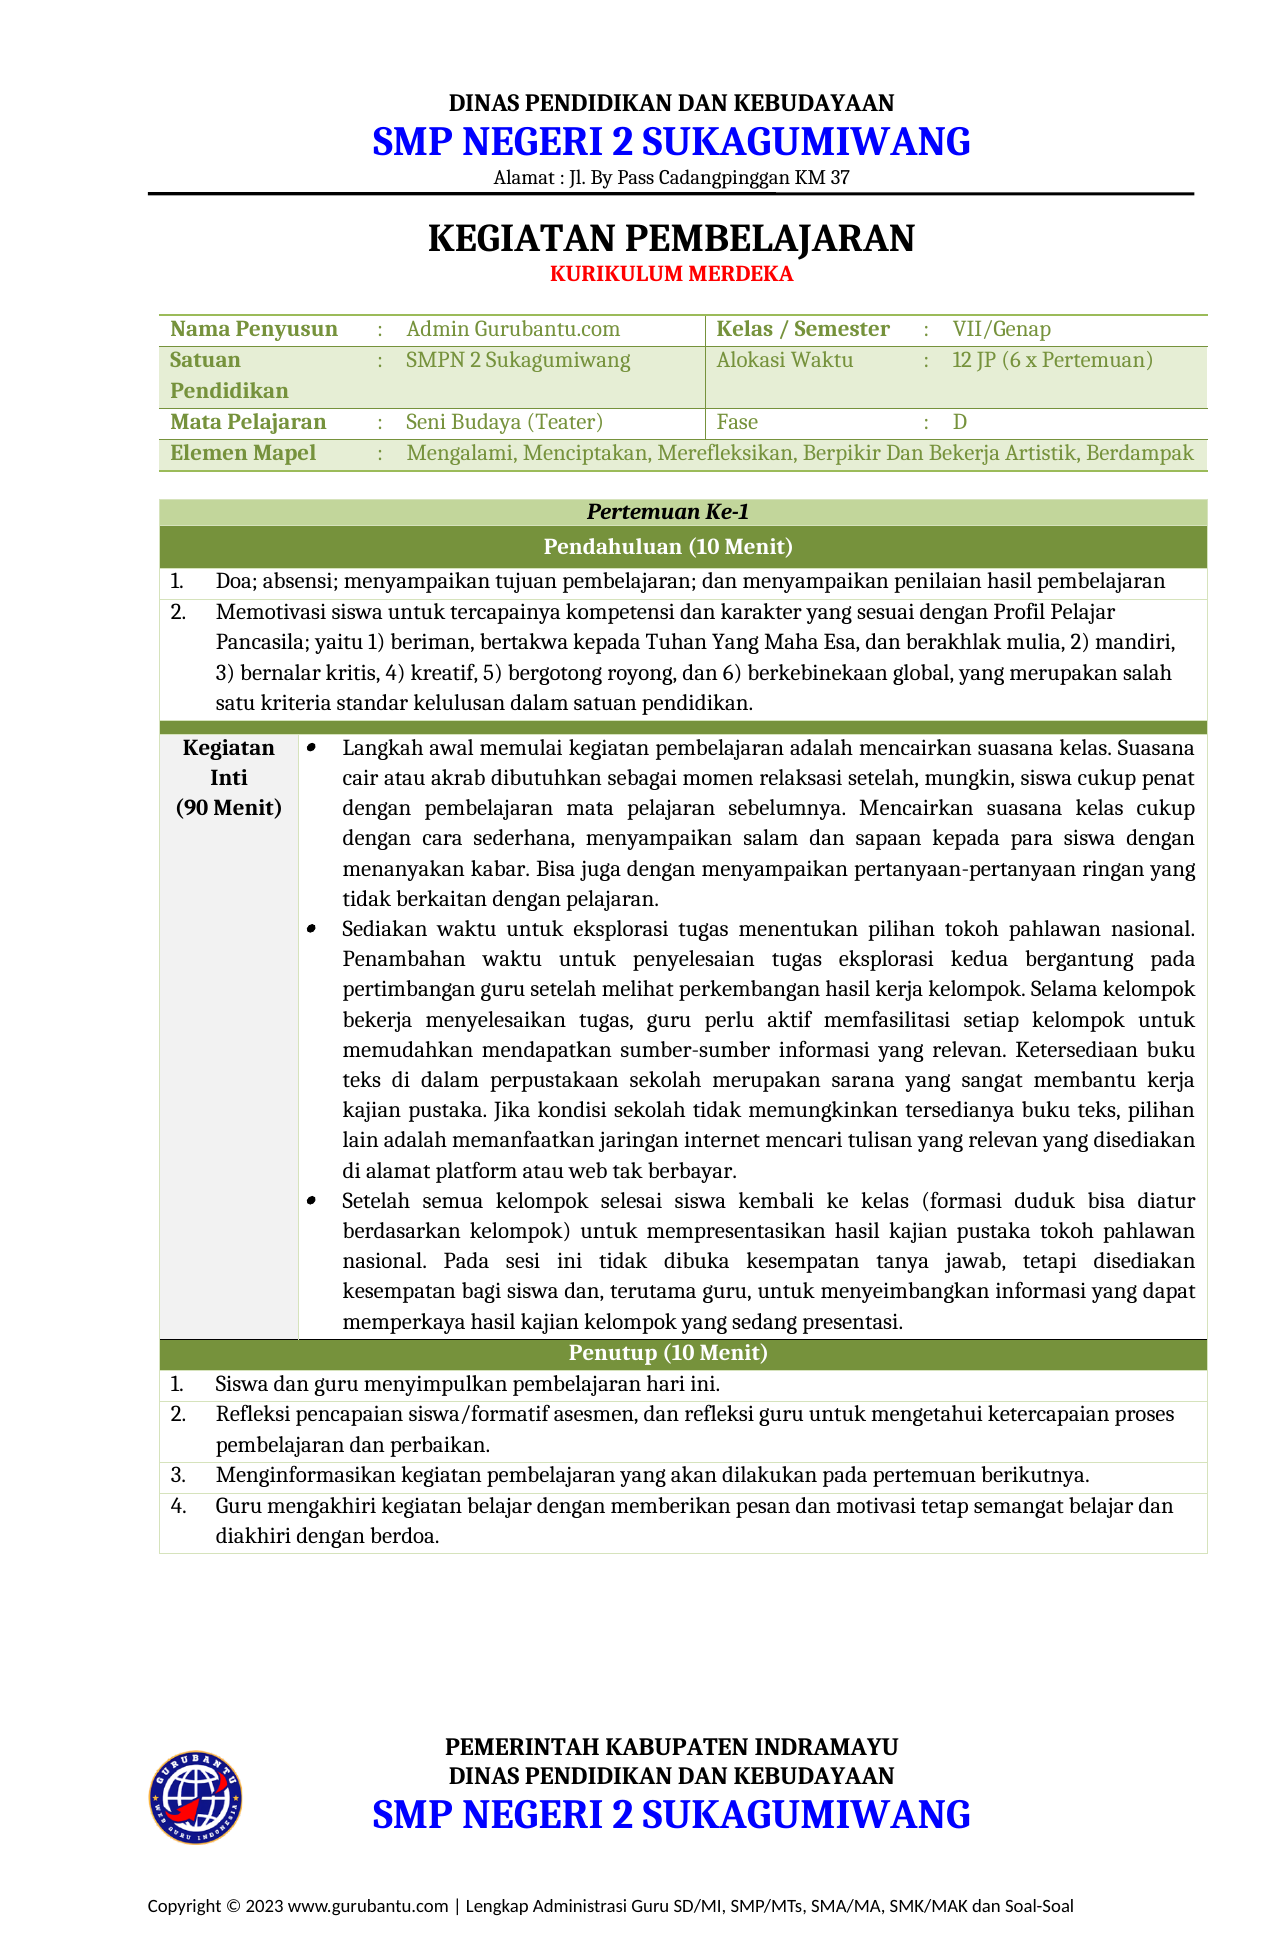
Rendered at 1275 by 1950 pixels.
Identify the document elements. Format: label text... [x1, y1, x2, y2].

table_cell : [366, 440, 395, 470]
text KURIKULUM MERDEKA [148, 261, 1196, 287]
table_cell Mata Pelajaran [159, 409, 366, 439]
table_cell Menginformasikan kegiatan pembelajaran yang akan dilakukan pada pertemuan berikutnya. [204, 1463, 1207, 1492]
table_header Nama Penyusun [159, 316, 366, 346]
table_cell Siswa dan guru menyimpulkan pembelajaran hari ini. [204, 1371, 1207, 1401]
text Alamat : Jl. By Pass Cadangpinggan KM 37 [148, 165, 1196, 189]
table_cell 3. [160, 1463, 204, 1492]
text KEGIATAN PEMBELAJARAN [148, 216, 1196, 261]
table_cell Fase [706, 409, 912, 439]
table_cell Alokasi Waktu [706, 347, 912, 408]
table_cell D [941, 409, 1207, 439]
text SMP NEGERI 2 SUKAGUMIWANG [243, 1791, 1196, 1839]
table_cell Penutup (10 Menit) [160, 1340, 1207, 1370]
text DINAS PENDIDIKAN DAN KEBUDAYAAN [243, 1762, 1196, 1791]
table_cell Memotivasi siswa untuk tercapainya kompetensi dan karakter yang sesuai dengan Profil Pelajar Pancasila; yaitu 1) beriman, bertakwa kepada Tuhan Yang Maha Esa, dan berakhlak mulia, 2) mandiri, 3) bernalar kritis, 4) kreatif, 5) bergotong royong, dan 6) berkebinekaan global, yang merupakan salah satu kriteria standar kelulusan dalam satuan pendidikan. [204, 600, 1207, 720]
text PEMERINTAH KABUPATEN INDRAMAYU [148, 1733, 1196, 1762]
table_cell 2. [160, 1402, 204, 1462]
table_cell SMPN 2 Sukagumiwang [395, 347, 705, 408]
table_cell Kegiatan Inti (90 Menit) [160, 735, 298, 1339]
table_header Pertemuan Ke-1 [160, 500, 1207, 525]
text SMP NEGERI 2 SUKAGUMIWANG [148, 117, 1196, 165]
text DINAS PENDIDIKAN DAN KEBUDAYAAN [148, 89, 1196, 117]
table_cell Doa; absensi; menyampaikan tujuan pembelajaran; dan menyampaikan penilaian hasil pembelajaran [204, 569, 1207, 598]
table_header Kelas / Semester [706, 316, 912, 346]
table_cell Refleksi pencapaian siswa/formatif asesmen, dan refleksi guru untuk mengetahui ketercapaian proses pembelajaran dan perbaikan. [204, 1402, 1207, 1462]
table_header : [912, 316, 941, 346]
table_cell Langkah awal memulai kegiatan pembelajaran adalah mencairkan suasana kelas. Suasana cair atau akrab dibutuhkan sebagai momen relaksasi setelah, mungkin, siswa cukup penat dengan pembelajaran mata pelajaran sebelumnya. Mencairkan suasana kelas cukup dengan cara sederhana, menyampaikan salam dan sapaan kepada para siswa dengan menanyakan kabar. Bisa juga dengan menyampaikan pertanyaan-pertanyaan ringan yang tidak berkaitan dengan pelajaran. Sediakan waktu untuk eksplorasi tugas menentukan pilihan tokoh pahlawan nasional. Penambahan waktu untuk penyelesaian tugas eksplorasi kedua bergantung pada pertimbangan guru setelah melihat perkembangan hasil kerja kelompok. Selama kelompok bekerja menyelesaikan tugas, guru perlu aktif memfasilitasi setiap kelompok untuk memudahkan mendapatkan sumber-sumber informasi yang relevan. Ketersediaan buku teks di dalam perpustakaan sekolah merupakan sarana yang sangat membantu kerja kajian pustaka. Jika kondisi sekolah tidak memungkinkan tersedianya buku teks, pilihan lain adalah memanfaatkan jaringan internet mencari tulisan yang relevan yang disediakan di alamat platform atau web tak berbayar. Setelah semua kelompok selesai siswa kembali ke kelas (formasi duduk bisa diatur berdasarkan kelompok) untuk mempresentasikan hasil kajian pustaka tokoh pahlawan nasional. Pada sesi ini tidak dibuka kesempatan tanya jawab, tetapi disediakan kesempatan bagi siswa dan, terutama guru, untuk menyeimbangkan informasi yang dapat memperkaya hasil kajian kelompok yang sedang presentasi. [299, 735, 1207, 1339]
picture [148, 1750, 243, 1845]
table_cell [160, 721, 1207, 734]
table_cell Seni Budaya (Teater) [395, 409, 705, 439]
table_header : [366, 316, 395, 346]
table_header Admin Gurubantu.com [395, 316, 705, 346]
table_cell 12 JP (6 x Pertemuan) [941, 347, 1207, 408]
table_cell Satuan Pendidikan [159, 347, 366, 408]
table_cell 1. [160, 1371, 204, 1401]
table_cell 2. [160, 600, 204, 720]
table_cell Pendahuluan (10 Menit) [160, 526, 1207, 568]
table_cell : [912, 347, 941, 408]
table_cell 4. [160, 1494, 204, 1553]
table_cell 1. [160, 569, 204, 598]
table_cell : [366, 347, 395, 408]
table_cell Elemen Mapel [159, 440, 366, 470]
table_cell Mengalami, Menciptakan, Merefleksikan, Berpikir Dan Bekerja Artistik, Berdampak [395, 440, 1207, 470]
table_cell : [366, 409, 395, 439]
table_header VII/Genap [941, 316, 1207, 346]
table_cell : [912, 409, 941, 439]
table_cell Guru mengakhiri kegiatan belajar dengan memberikan pesan dan motivasi tetap semangat belajar dan diakhiri dengan berdoa. [204, 1494, 1207, 1553]
